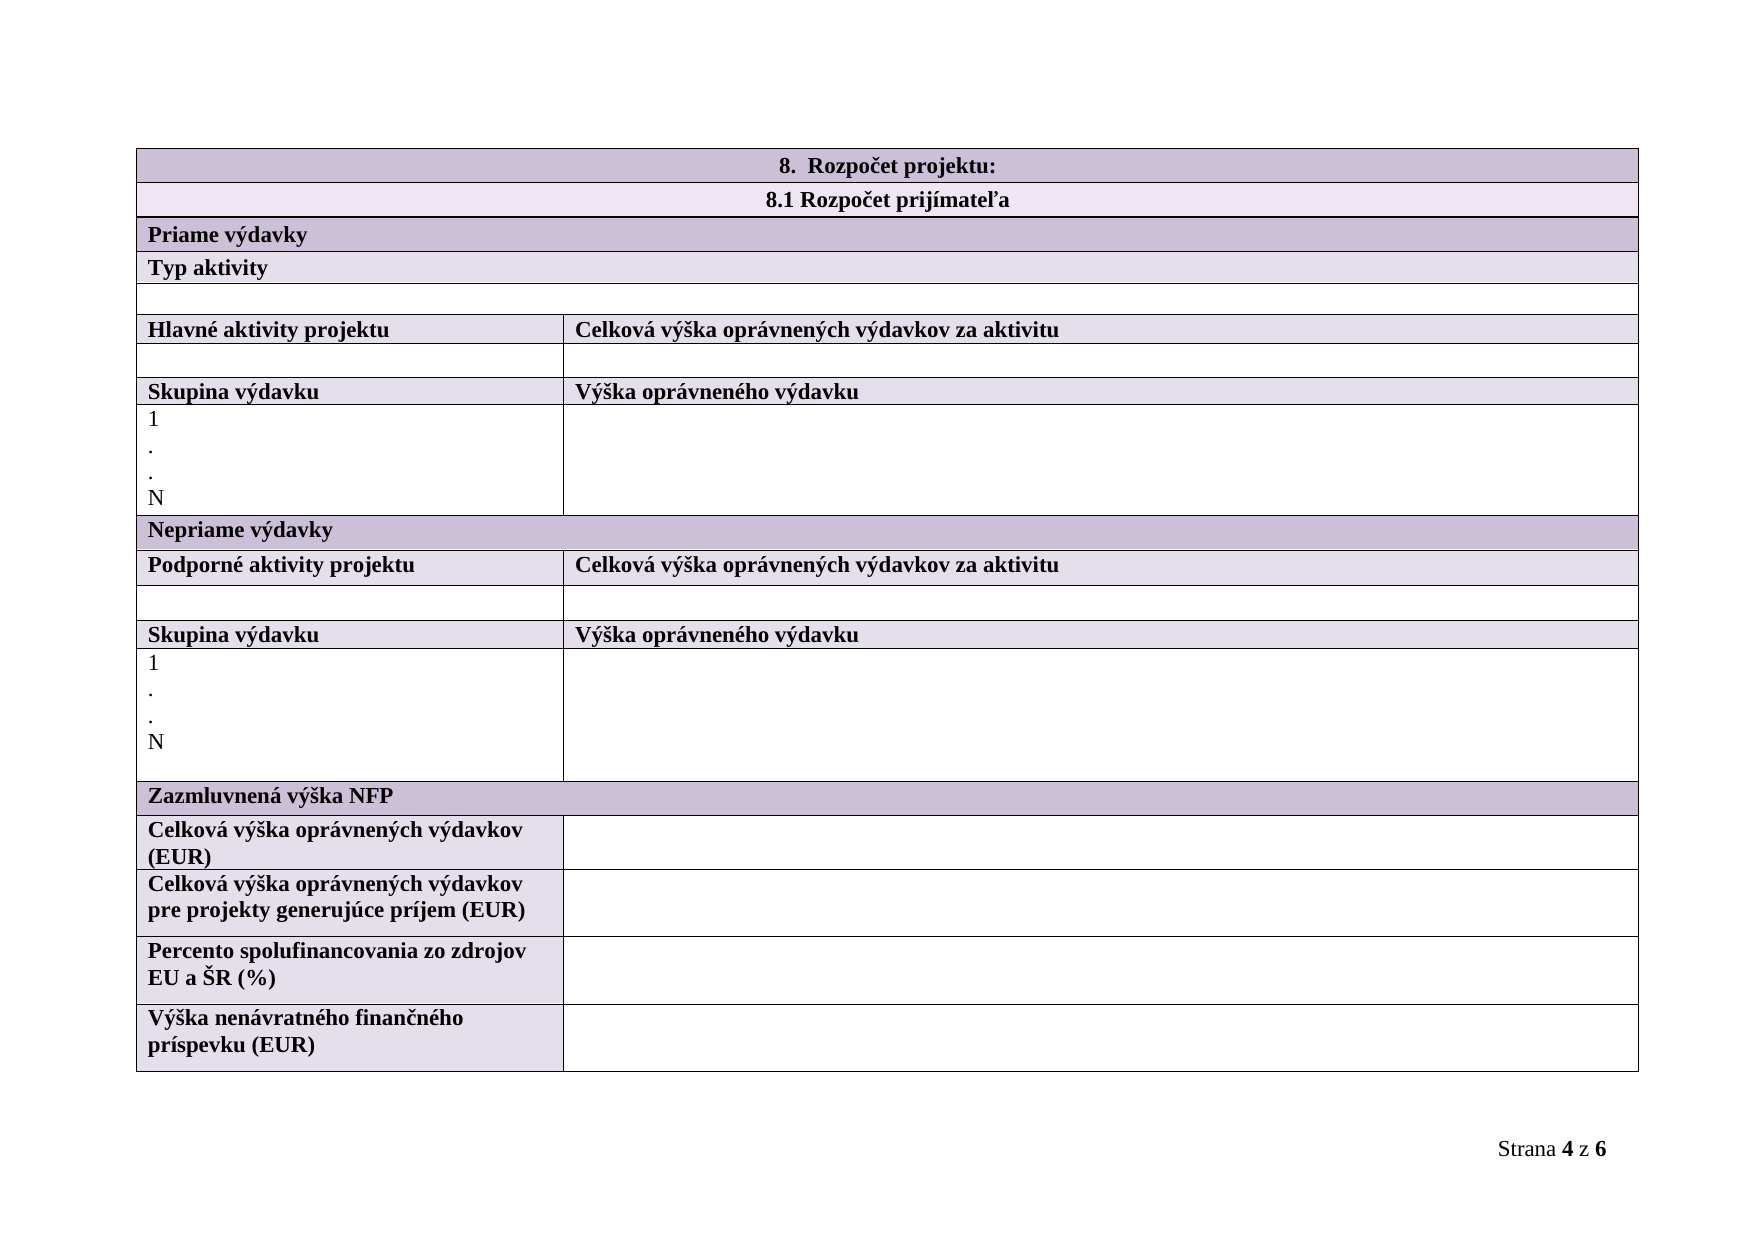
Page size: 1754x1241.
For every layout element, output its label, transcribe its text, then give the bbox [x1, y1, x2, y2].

table_cell Priame výdavky [137, 218, 1638, 251]
table_cell Výška oprávneného výdavku [564, 378, 1638, 404]
table_cell Hlavné aktivity projektu [137, 315, 563, 343]
table_cell Percento spolufinancovania zo zdrojov EU a ŠR (%) [137, 937, 563, 1003]
table_cell 1 . . N [137, 405, 563, 515]
table_cell 8.1 Rozpočet prijímateľa [137, 183, 1638, 216]
table_cell [137, 586, 563, 620]
table_cell 1 . . N [137, 649, 563, 781]
table_cell [564, 405, 1638, 515]
table_cell Nepriame výdavky [137, 516, 1638, 549]
table_cell [564, 344, 1638, 377]
table_cell [137, 344, 563, 377]
table_cell [564, 586, 1638, 620]
table_cell [564, 870, 1638, 936]
table_cell [564, 816, 1638, 869]
table_cell [564, 649, 1638, 781]
table_cell Zazmluvnená výška NFP [137, 782, 1638, 815]
table_cell Celková výška oprávnených výdavkov (EUR) [137, 816, 563, 869]
table_cell Výška oprávneného výdavku [564, 621, 1638, 648]
table_cell Skupina výdavku [137, 621, 563, 648]
table_cell Skupina výdavku [137, 378, 563, 404]
table_cell [137, 284, 1638, 314]
table_cell [564, 937, 1638, 1003]
table_cell Celková výška oprávnených výdavkov pre projekty generujúce príjem (EUR) [137, 870, 563, 936]
table_cell Celková výška oprávnených výdavkov za aktivitu [564, 551, 1638, 585]
table_cell Typ aktivity [137, 252, 1638, 282]
table_cell Celková výška oprávnených výdavkov za aktivitu [564, 315, 1638, 343]
table_cell Výška nenávratného finančného príspevku (EUR) [137, 1005, 563, 1071]
table_cell Podporné aktivity projektu [137, 551, 563, 585]
table_header 8. Rozpočet projektu: [137, 149, 1638, 182]
table_cell [564, 1005, 1638, 1071]
